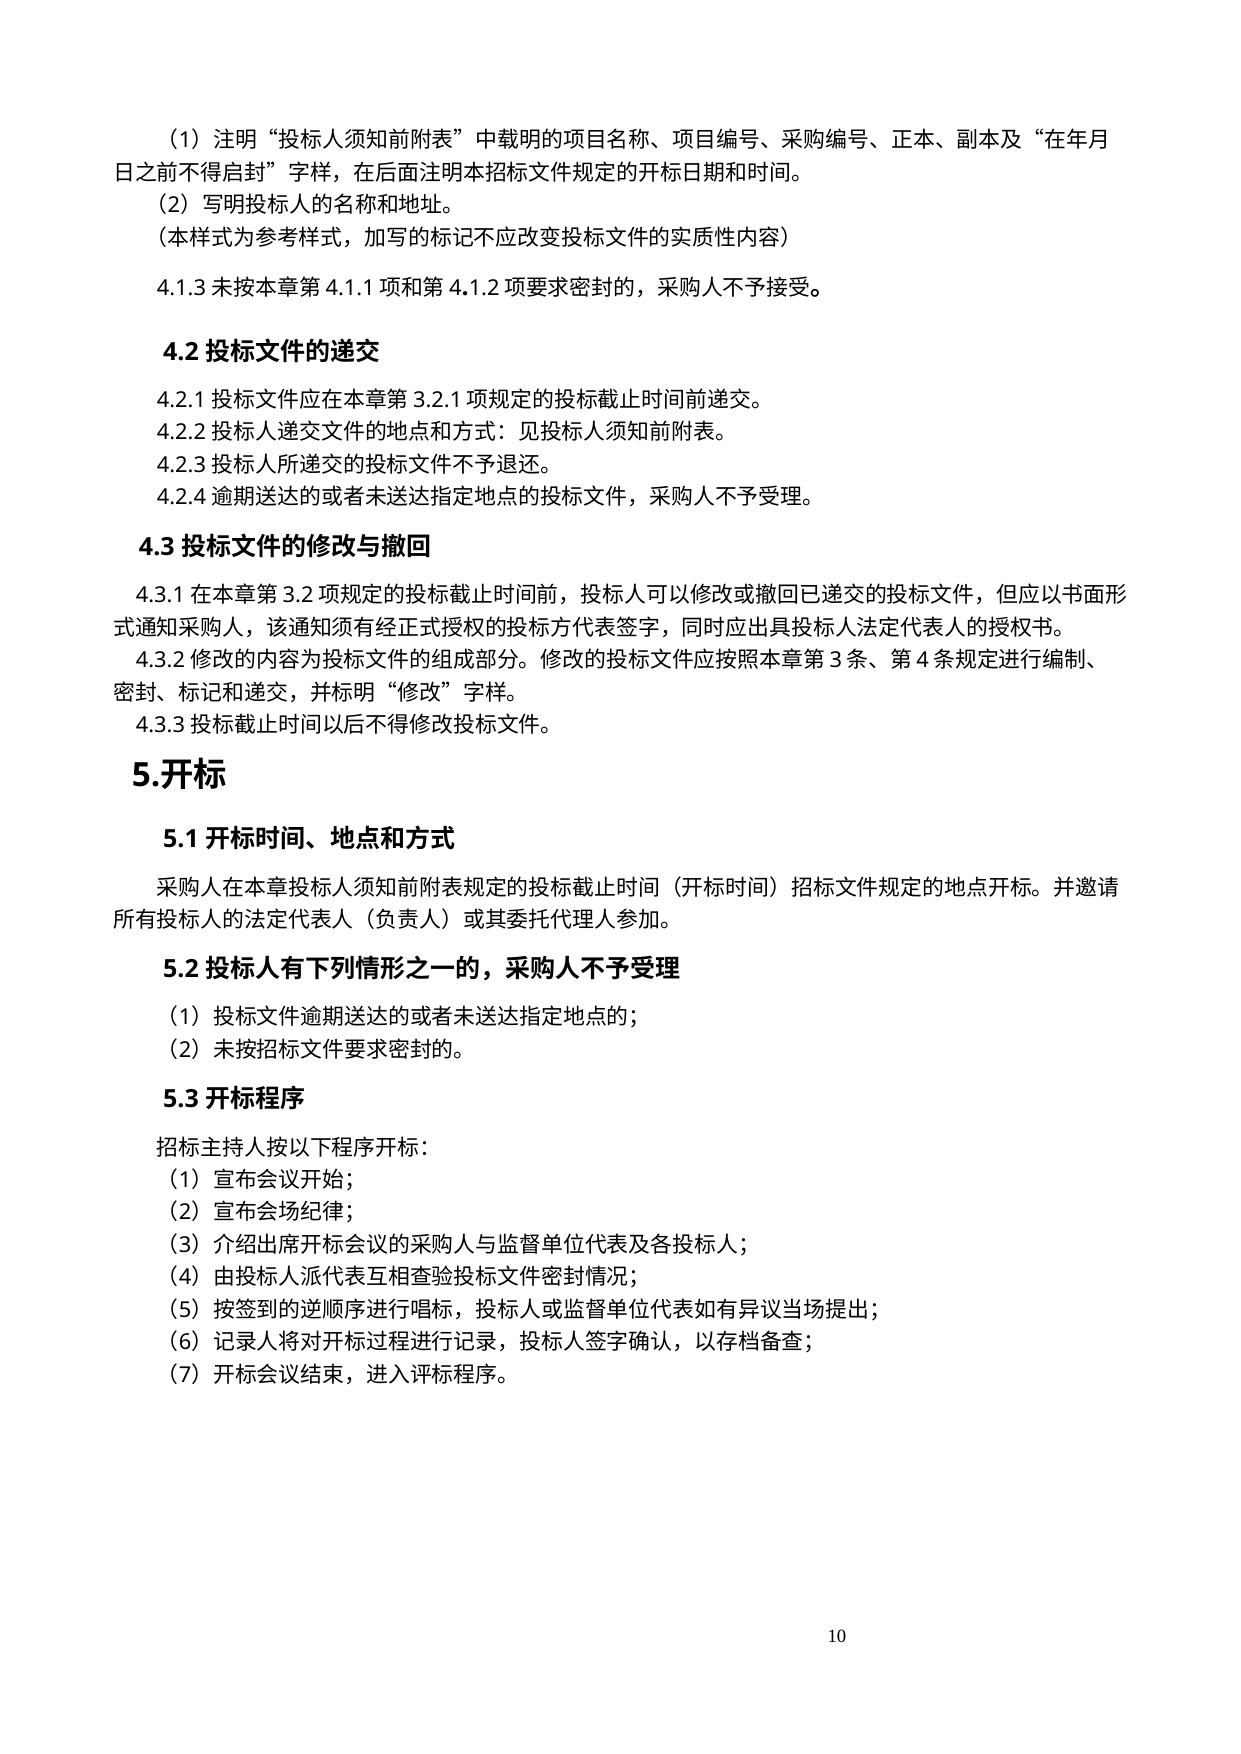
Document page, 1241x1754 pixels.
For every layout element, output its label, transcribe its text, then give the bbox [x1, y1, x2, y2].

list 记录人将对开标过程进行记录，投标人签字确认，以存档备查； [113, 1324, 1127, 1357]
list 按签到的逆顺序进行唱标，投标人或监督单位代表如有异议当场提出； [113, 1292, 1127, 1324]
text 5.2 投标人有下列情形之一的，采购人不予受理 [113, 934, 1127, 999]
text 5.3 开标程序 [113, 1064, 1127, 1129]
text 4.3.3 投标截止时间以后不得修改投标文件。 [113, 707, 1127, 739]
list 开标会议结束，进入评标程序。 [113, 1357, 1127, 1389]
text 5.1 开标时间、地点和方式 [113, 804, 1127, 869]
text 4.2.2 投标人递交文件的地点和方式：见投标人须知前附表。 [113, 414, 1127, 447]
text 4.1.3 未按本章第4.1.1项和第4.1.2项要求密封的，采购人不予接受。 [113, 252, 1127, 317]
list 宣布会议开始； [113, 1162, 1127, 1194]
text （1）投标文件逾期送达的或者未送达指定地点的； [113, 999, 1127, 1032]
text （2）写明投标人的名称和地址。 [113, 187, 1127, 219]
text 4.3.1 在本章第3.2项规定的投标截止时间前，投标人可以修改或撤回已递交的投标文件，但应以书面形式通知采购人，该通知须有经正式授权的投标方代表签字，同时应出具投标人法定代表人的授权书。 [113, 577, 1127, 642]
text （1）注明“投标人须知前附表”中载明的项目名称、项目编号、采购编号、正本、副本及“在年月日之前不得启封”字样，在后面注明本招标文件规定的开标日期和时间。 [113, 122, 1127, 187]
text （2）未按招标文件要求密封的。 [113, 1032, 1127, 1064]
text 采购人在本章投标人须知前附表规定的投标截止时间（开标时间）招标文件规定的地点开标。并邀请所有投标人的法定代表人（负责人）或其委托代理人参加。 [113, 869, 1127, 934]
text 4.2.3 投标人所递交的投标文件不予退还。 [113, 447, 1127, 479]
text 4.3 投标文件的修改与撤回 [113, 512, 1127, 577]
subtitle 开标 [132, 739, 1127, 804]
text 4.2.1 投标文件应在本章第3.2.1项规定的投标截止时间前递交。 [113, 382, 1127, 414]
text 4.3.2 修改的内容为投标文件的组成部分。修改的投标文件应按照本章第3条、第4条规定进行编制、密封、标记和递交，并标明“修改”字样。 [113, 642, 1127, 707]
list 介绍出席开标会议的采购人与监督单位代表及各投标人； [113, 1227, 1127, 1259]
list 宣布会场纪律； [113, 1194, 1127, 1227]
text （本样式为参考样式，加写的标记不应改变投标文件的实质性内容） [113, 219, 1127, 252]
text 招标主持人按以下程序开标： [113, 1129, 1127, 1162]
text 4.2.4 逾期送达的或者未送达指定地点的投标文件，采购人不予受理。 [113, 479, 1127, 512]
list 由投标人派代表互相查验投标文件密封情况； [113, 1259, 1127, 1292]
text 4.2 投标文件的递交 [113, 317, 1127, 382]
